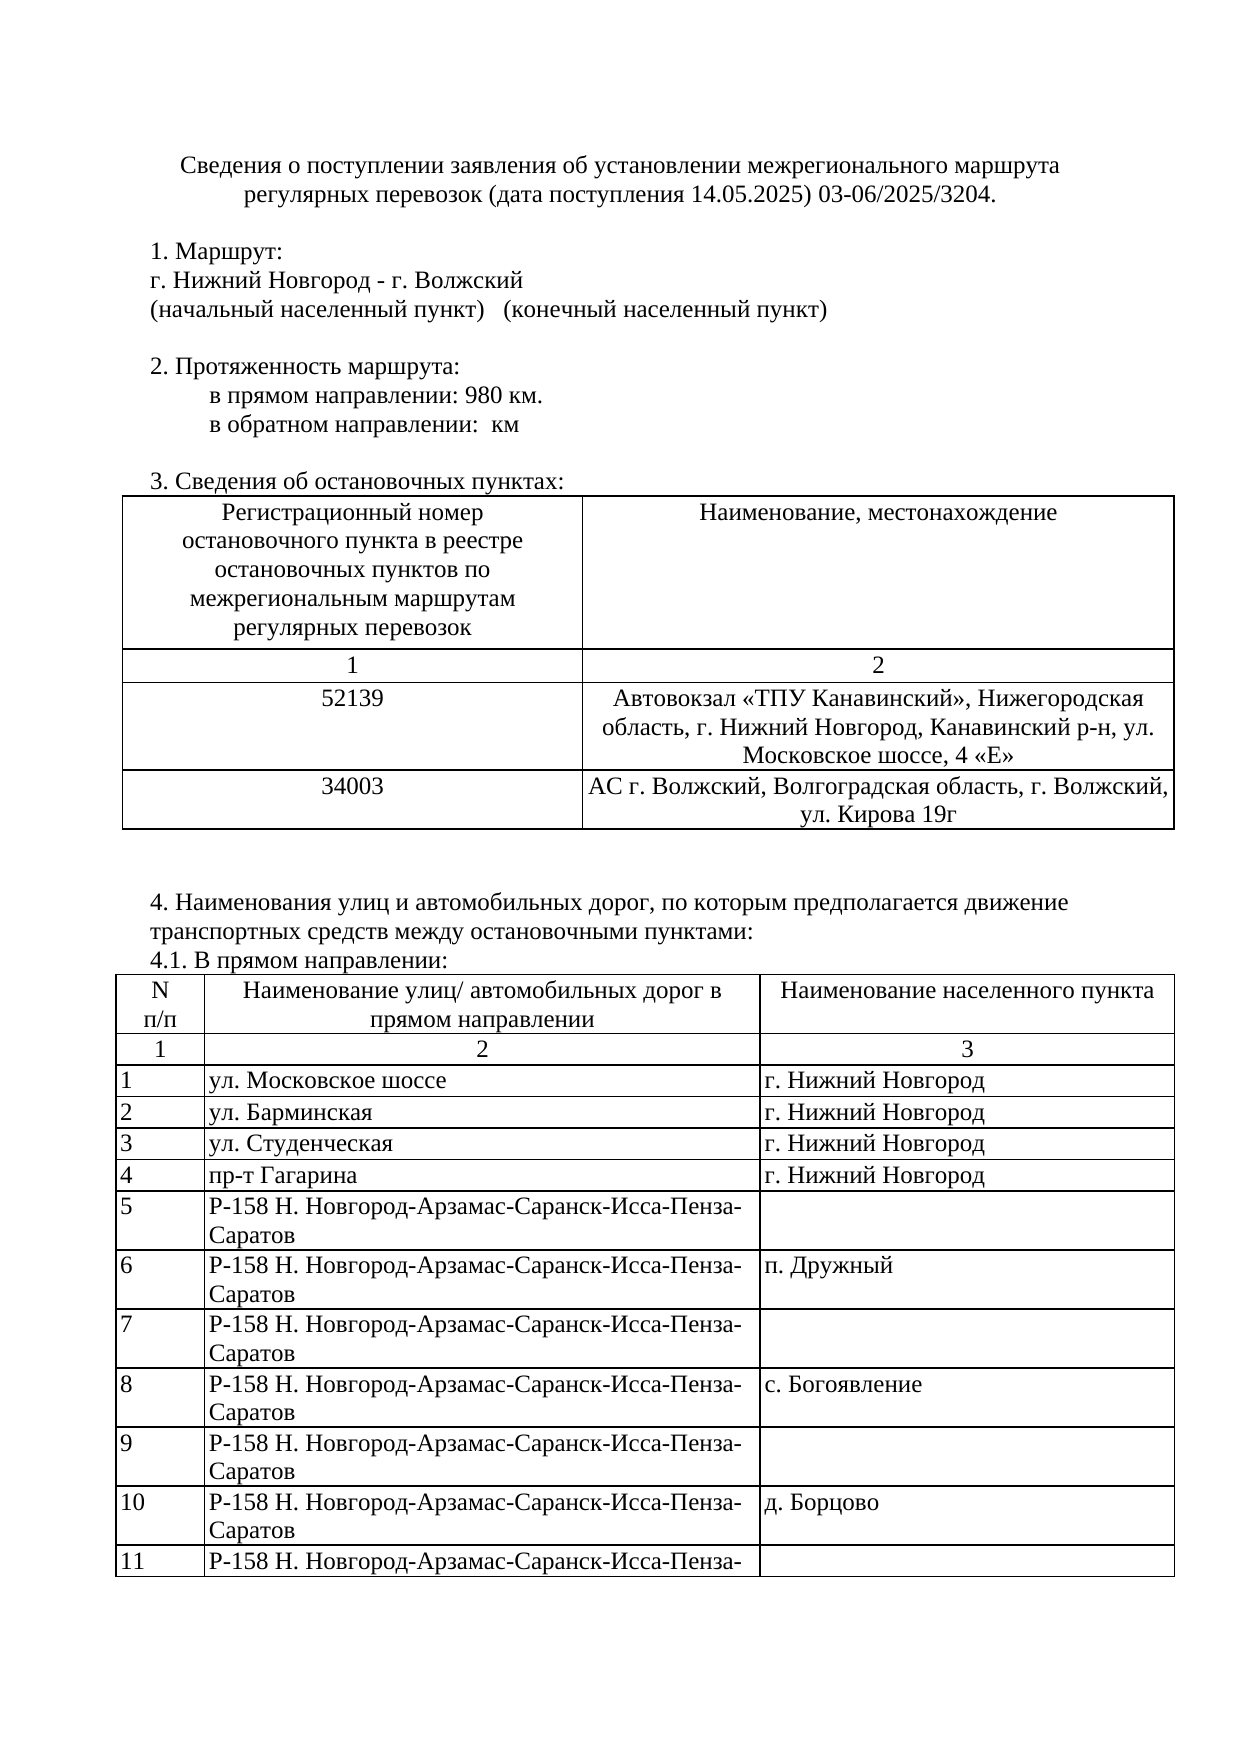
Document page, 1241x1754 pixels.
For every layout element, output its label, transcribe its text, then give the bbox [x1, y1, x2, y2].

table_header Регистрационный номер остановочного пункта в реестре остановочных пунктов по межрегиональным маршрутам регулярных перевозок [123, 497, 582, 648]
table_cell 3 [761, 1034, 1174, 1064]
table_cell 2 [583, 650, 1173, 681]
table_cell г. Нижний Новгород [761, 1160, 1174, 1190]
table_cell [761, 1310, 1174, 1367]
table_cell [761, 1192, 1174, 1249]
table_cell ул. Барминская [205, 1097, 759, 1127]
table_cell 34003 [123, 771, 582, 828]
table_cell АС г. Волжский, Волгоградская область, г. Волжский, ул. Кирова 19г [583, 771, 1173, 828]
text в обратном направлении: км [150, 409, 1090, 437]
table_cell 3 [117, 1129, 204, 1158]
table_header Наименование населенного пункта [761, 975, 1174, 1033]
table_cell Р-158 Н. Новгород-Арзамас-Саранск-Исса-Пенза-Саратов [205, 1310, 759, 1367]
table_cell г. Нижний Новгород [761, 1129, 1174, 1158]
table_cell 9 [117, 1428, 204, 1485]
table_cell с. Богоявление [761, 1369, 1174, 1426]
table_cell ул. Московское шоссе [205, 1066, 759, 1096]
table_cell п. Дружный [761, 1251, 1174, 1308]
text в прямом направлении: 980 км. [150, 380, 1090, 409]
table_header Наименование, местонахождение [583, 497, 1173, 648]
text Сведения о поступлении заявления об установлении межрегионального маршрута регулярных перевозок (дата поступления 14.05.2025) 03-06/2025/3204. [150, 150, 1090, 207]
table_cell 7 [117, 1310, 204, 1367]
table_cell 10 [117, 1487, 204, 1544]
table_cell 5 [117, 1192, 204, 1249]
table_cell д. Борцово [761, 1487, 1174, 1544]
table_cell Автовокзал «ТПУ Канавинский», Нижегородская область, г. Нижний Новгород, Канавинский р-н, ул. Московское шоссе, 4 «Е» [583, 683, 1173, 769]
text 1. Маршрут: [150, 236, 1090, 265]
table_header Наименование улиц/ автомобильных дорог в прямом направлении [205, 975, 759, 1033]
text г. Нижний Новгород - г. Волжский [150, 265, 1090, 294]
table_cell Р-158 Н. Новгород-Арзамас-Саранск-Исса-Пенза-Саратов [205, 1251, 759, 1308]
table_cell 1 [117, 1034, 204, 1064]
table_cell 2 [117, 1097, 204, 1127]
table_cell пр-т Гагарина [205, 1160, 759, 1190]
text 4.1. В прямом направлении: [150, 945, 1090, 973]
table_cell Р-158 Н. Новгород-Арзамас-Саранск-Исса-Пенза-Саратов [205, 1369, 759, 1426]
table_cell [761, 1546, 1174, 1576]
text 4. Наименования улиц и автомобильных дорог, по которым предполагается движение транспортных средств между остановочными пунктами: [150, 887, 1090, 945]
table_cell г. Нижний Новгород [761, 1066, 1174, 1096]
table_cell 2 [205, 1034, 759, 1064]
text (начальный населенный пункт) (конечный населенный пункт) [150, 294, 1090, 322]
table_cell [761, 1428, 1174, 1485]
text 2. Протяженность маршрута: [150, 351, 1090, 380]
table_cell ул. Студенческая [205, 1129, 759, 1158]
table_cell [205, 1546, 759, 1576]
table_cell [205, 1487, 759, 1544]
table_cell 1 [117, 1066, 204, 1096]
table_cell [205, 1428, 759, 1485]
table_cell 1 [123, 650, 582, 681]
table_cell 6 [117, 1251, 204, 1308]
table_cell 11 [117, 1546, 204, 1576]
table_header N п/п [117, 975, 204, 1033]
table_cell 8 [117, 1369, 204, 1426]
table_cell 52139 [123, 683, 582, 769]
table_cell Р-158 Н. Новгород-Арзамас-Саранск-Исса-Пенза-Саратов [205, 1192, 759, 1249]
table_cell г. Нижний Новгород [761, 1097, 1174, 1127]
text 3. Сведения об остановочных пунктах: [150, 466, 1090, 495]
table_cell 4 [117, 1160, 204, 1190]
